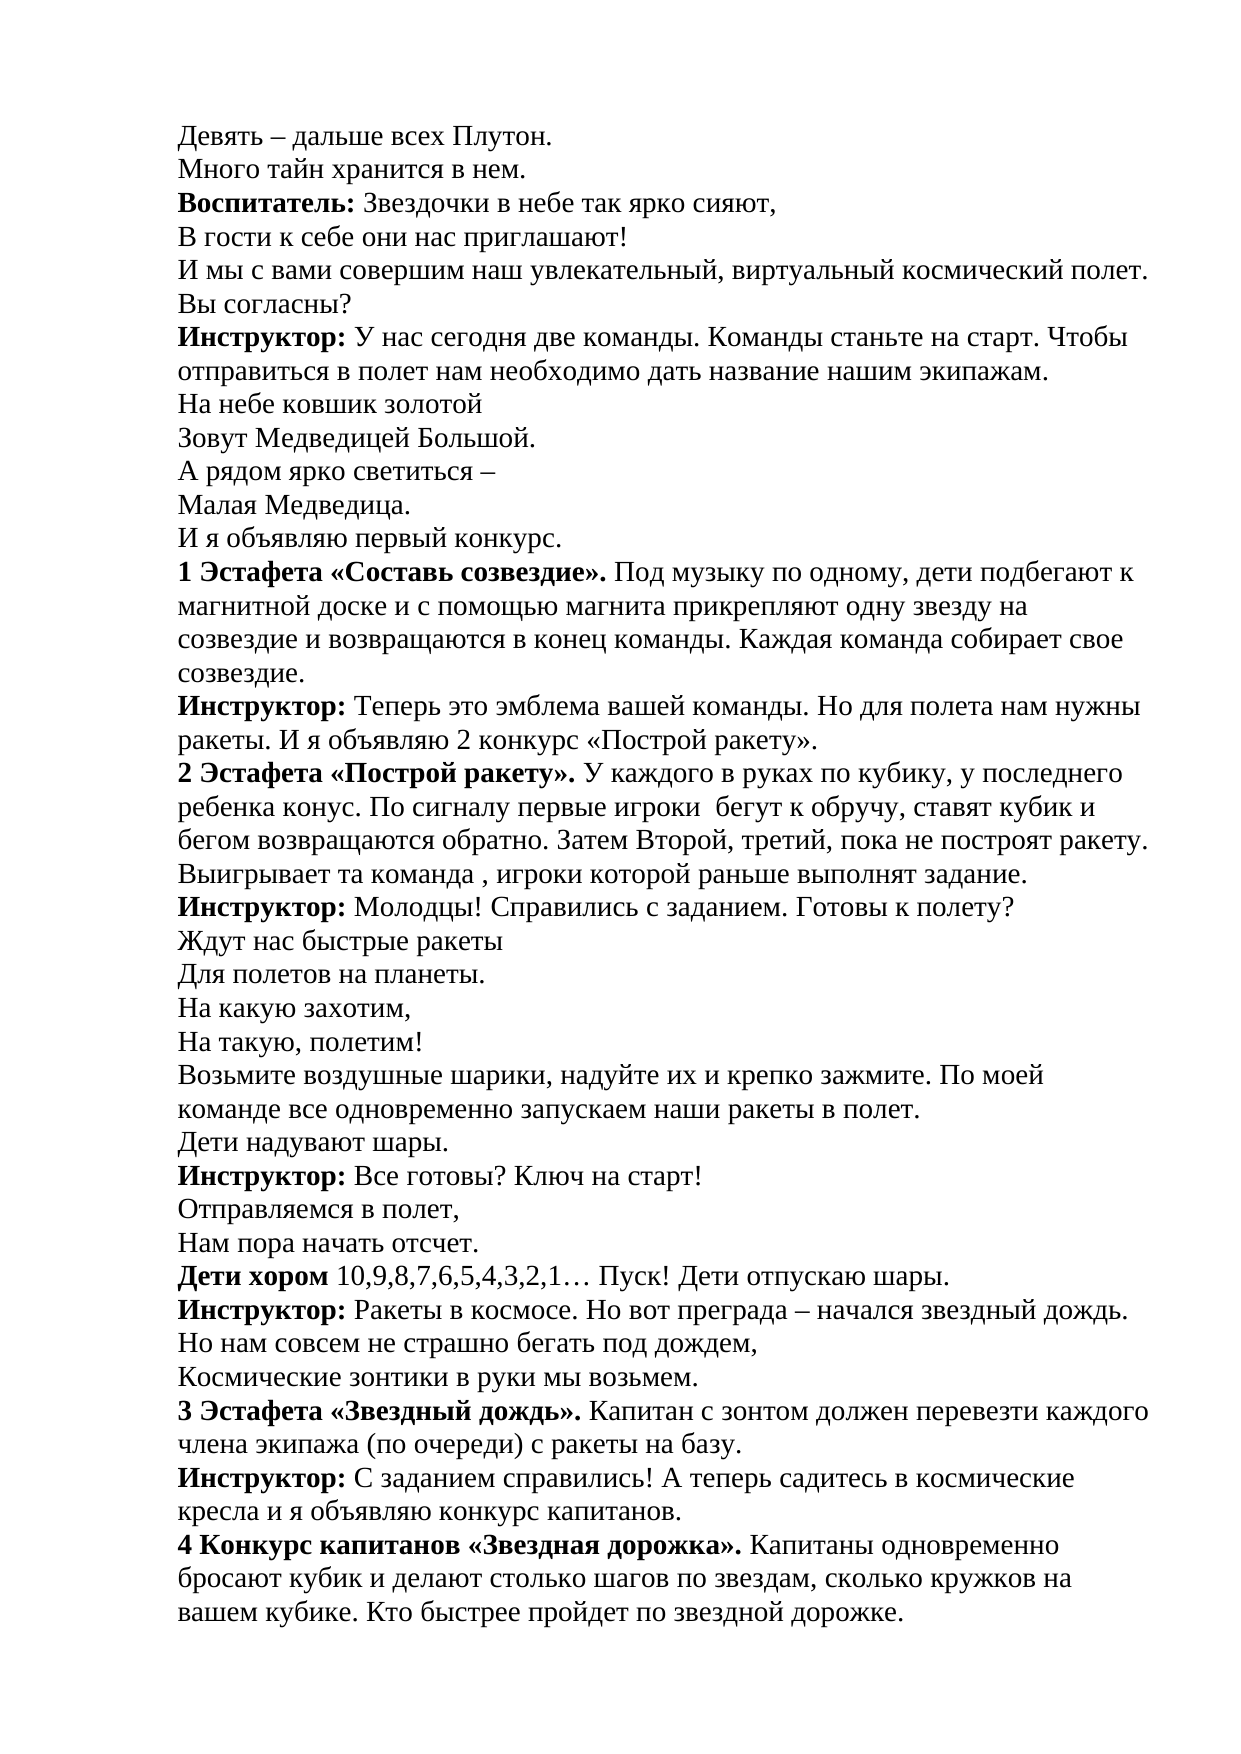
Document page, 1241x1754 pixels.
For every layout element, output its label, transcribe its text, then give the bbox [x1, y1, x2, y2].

text В гости к себе они нас приглашают! [177, 219, 1152, 252]
text Инструктор: Теперь это эмблема вашей команды. Но для полета нам нужны ракеты. И я объявляю 2 конкурс «Построй ракету». [177, 688, 1152, 755]
text Зовут Медведицей Большой. [177, 420, 1152, 453]
text Инструктор: У нас сегодня две команды. Команды станьте на старт. Чтобы отправиться в полет нам необходимо дать название нашим экипажам. [177, 319, 1152, 386]
text На какую захотим, [177, 990, 1152, 1024]
text Девять – дальше всех Плутон. [177, 118, 1152, 152]
text А рядом ярко светиться – [177, 453, 1152, 487]
text 2 Эстафета «Построй ракету». У каждого в руках по кубику, у последнего ребенка конус. По сигналу первые игроки бегут к обручу, ставят кубик и бегом возвращаются обратно. Затем Второй, третий, пока не построят ракету. Выигрывает та команда , игроки которой раньше выполнят задание. [177, 755, 1152, 889]
text На такую, полетим! [177, 1024, 1152, 1057]
text Возьмите воздушные шарики, надуйте их и крепко зажмите. По моей команде все одновременно запускаем наши ракеты в полет. [177, 1057, 1152, 1124]
text Инструктор: Молодцы! Справились с заданием. Готовы к полету? [177, 889, 1152, 923]
text Много тайн хранится в нем. [177, 152, 1152, 185]
text Воспитатель: Звездочки в небе так ярко сияют, [177, 185, 1152, 219]
text Дети надувают шары. [177, 1124, 1152, 1158]
text Инструктор: Все готовы? Ключ на старт! [177, 1158, 1152, 1191]
text Отправляемся в полет, [177, 1191, 1152, 1225]
text Дети хором 10,9,8,7,6,5,4,3,2,1… Пуск! Дети отпускаю шары. [177, 1258, 1152, 1292]
text 4 Конкурс капитанов «Звездная дорожка». Капитаны одновременно бросают кубик и делают столько шагов по звездам, сколько кружков на вашем кубике. Кто быстрее пройдет по звездной дорожке. [177, 1527, 1152, 1627]
text И мы с вами совершим наш увлекательный, виртуальный космический полет. Вы согласны? [177, 252, 1152, 319]
text Нам пора начать отсчет. [177, 1225, 1152, 1258]
text 3 Эстафета «Звездный дождь». Капитан с зонтом должен перевезти каждого члена экипажа (по очереди) с ракеты на базу. [177, 1393, 1152, 1460]
text Малая Медведица. [177, 487, 1152, 521]
text И я объявляю первый конкурс. [177, 521, 1152, 554]
text На небе ковшик золотой [177, 386, 1152, 420]
text Ждут нас быстрые ракеты [177, 923, 1152, 957]
text Космические зонтики в руки мы возьмем. [177, 1359, 1152, 1393]
text Инструктор: Ракеты в космосе. Но вот преграда – начался звездный дождь. Но нам совсем не страшно бегать под дождем, [177, 1292, 1152, 1359]
text 1 Эстафета «Составь созвездие». Под музыку по одному, дети подбегают к магнитной доске и с помощью магнита прикрепляют одну звезду на созвездие и возвращаются в конец команды. Каждая команда собирает свое созвездие. [177, 554, 1152, 688]
text Инструктор: С заданием справились! А теперь садитесь в космические кресла и я объявляю конкурс капитанов. [177, 1460, 1152, 1527]
text Для полетов на планеты. [177, 957, 1152, 990]
